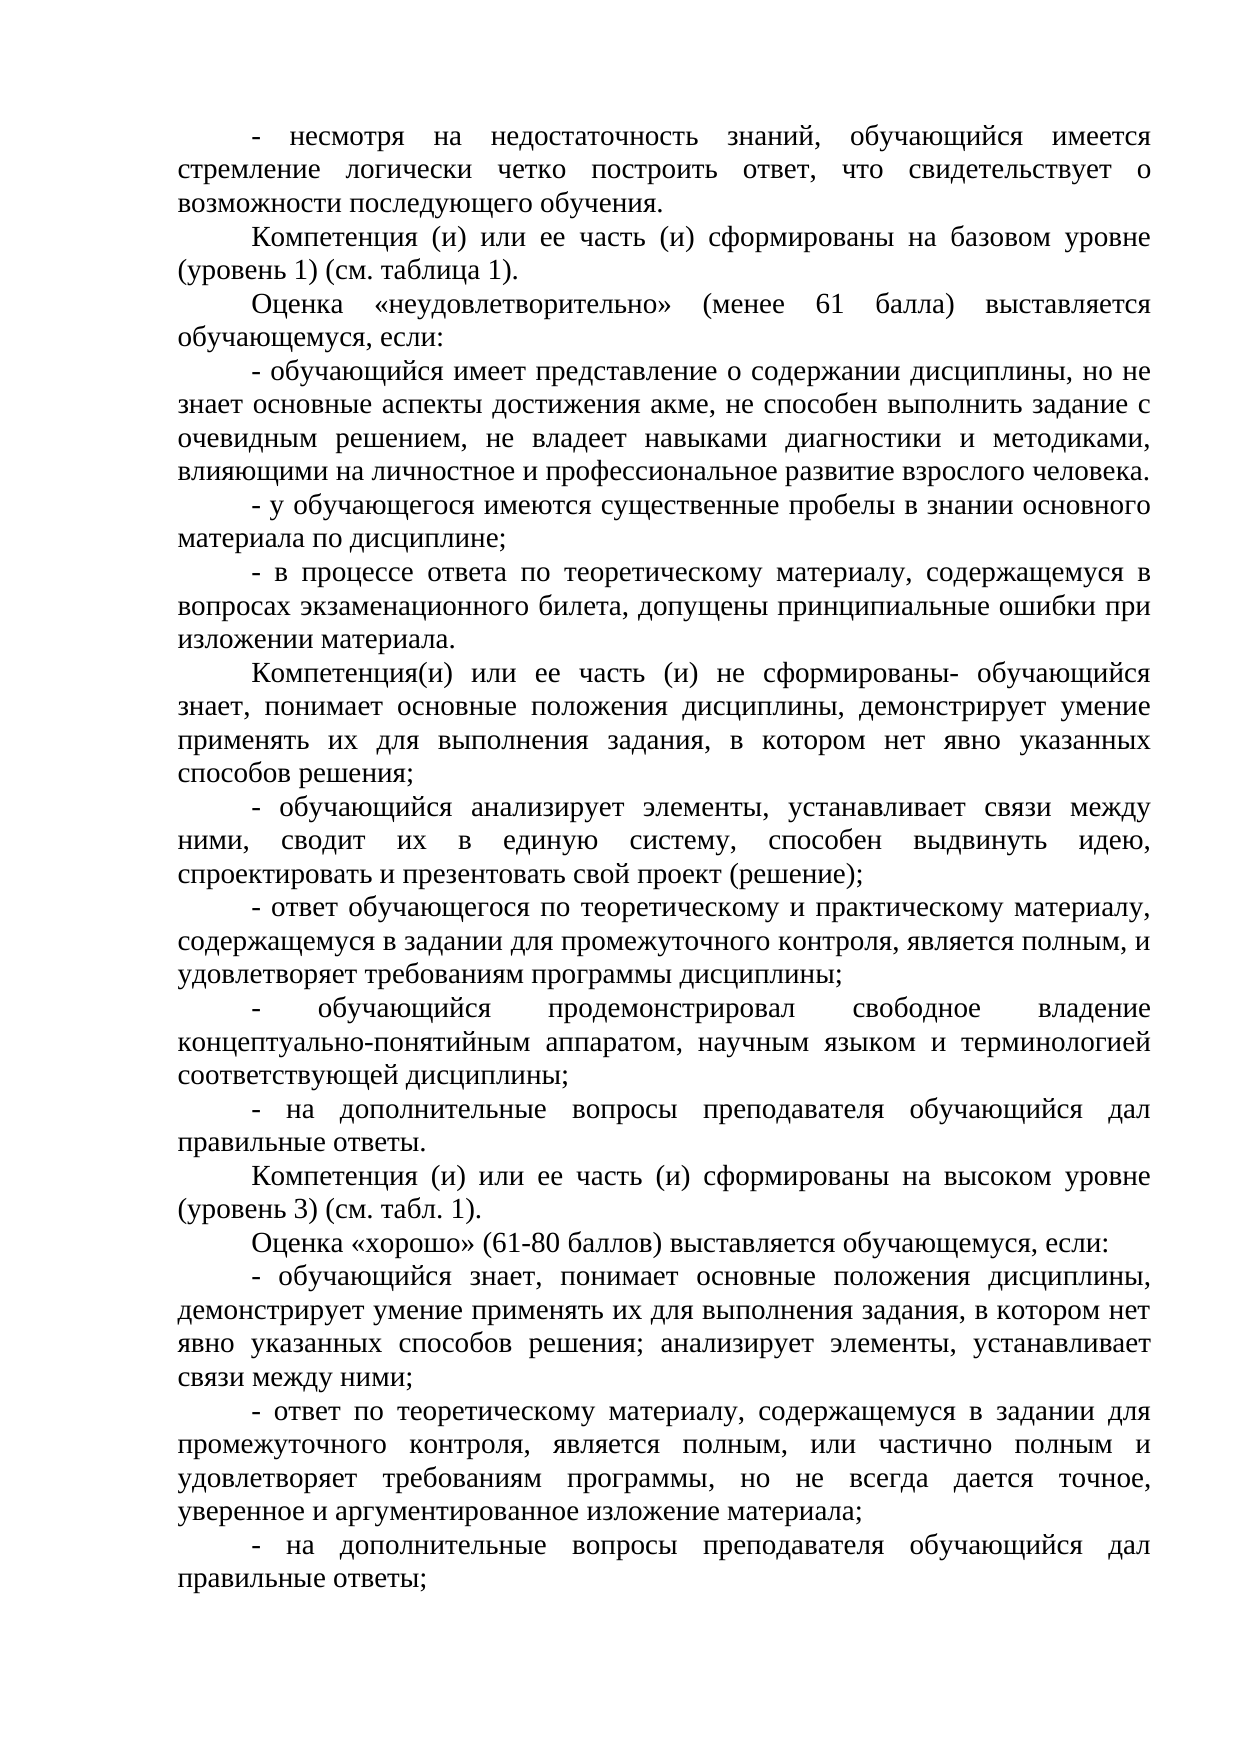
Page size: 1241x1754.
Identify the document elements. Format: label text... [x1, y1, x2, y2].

text - обучающийся имеет представление о содержании дисциплины, но не знает основные аспекты достижения акме, не способен выполнить задание с очевидным решением, не владеет навыками диагностики и методиками, влияющими на личностное и профессиональное развитие взрослого человека. [177, 353, 1152, 487]
text - обучающийся продемонстрировал свободное владение концептуально-понятийным аппаратом, научным языком и терминологией соответствующей дисциплины; [177, 990, 1152, 1091]
text - обучающийся анализирует элементы, устанавливает связи между ними, сводит их в единую систему, способен выдвинуть идею, спроектировать и презентовать свой проект (решение); [177, 789, 1152, 889]
text Оценка «хорошо» (61-80 баллов) выставляется обучающемуся, если: [177, 1225, 1152, 1258]
text Компетенция (и) или ее часть (и) сформированы на базовом уровне (уровень 1) (см. таблица 1). [177, 219, 1152, 286]
text - несмотря на недостаточность знаний, обучающийся имеется стремление логически четко построить ответ, что свидетельствует о возможности последующего обучения. [177, 118, 1152, 219]
text - обучающийся знает, понимает основные положения дисциплины, демонстрирует умение применять их для выполнения задания, в котором нет явно указанных способов решения; анализирует элементы, устанавливает связи между ними; [177, 1258, 1152, 1393]
text - на дополнительные вопросы преподавателя обучающийся дал правильные ответы. [177, 1091, 1152, 1158]
text Компетенция (и) или ее часть (и) сформированы на высоком уровне (уровень 3) (см. табл. 1). [177, 1158, 1152, 1225]
text - в процессе ответа по теоретическому материалу, содержащемуся в вопросах экзаменационного билета, допущены принципиальные ошибки при изложении материала. [177, 554, 1152, 655]
text - у обучающегося имеются существенные пробелы в знании основного материала по дисциплине; [177, 487, 1152, 554]
text Компетенция(и) или ее часть (и) не сформированы- обучающийся знает, понимает основные положения дисциплины, демонстрирует умение применять их для выполнения задания, в котором нет явно указанных способов решения; [177, 655, 1152, 789]
text - ответ по теоретическому материалу, содержащемуся в задании для промежуточного контроля, является полным, или частично полным и удовлетворяет требованиям программы, но не всегда дается точное, уверенное и аргументированное изложение материала; [177, 1393, 1152, 1527]
text - ответ обучающегося по теоретическому и практическому материалу, содержащемуся в задании для промежуточного контроля, является полным, и удовлетворяет требованиям программы дисциплины; [177, 889, 1152, 990]
text Оценка «неудовлетворительно» (менее 61 балла) выставляется обучающемуся, если: [177, 286, 1152, 353]
text - на дополнительные вопросы преподавателя обучающийся дал правильные ответы; [177, 1527, 1152, 1594]
